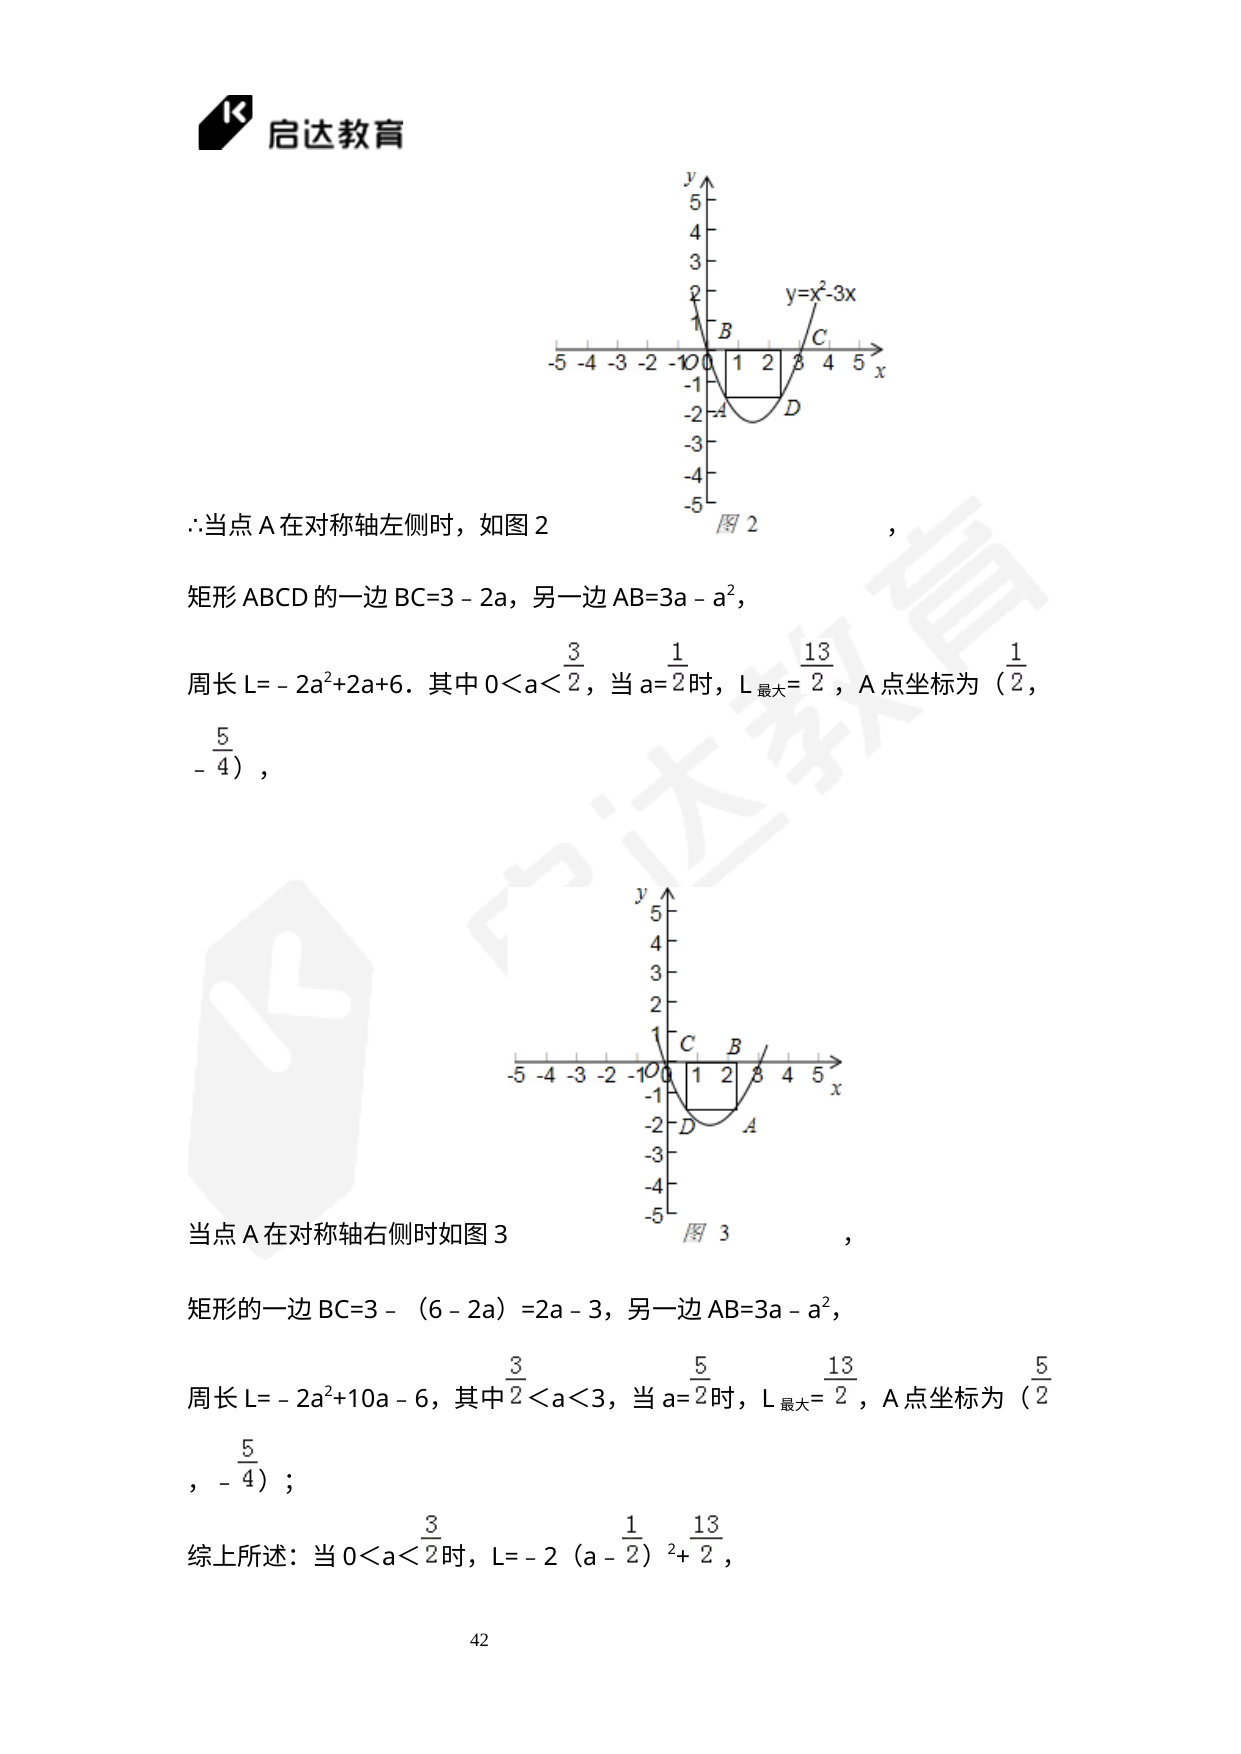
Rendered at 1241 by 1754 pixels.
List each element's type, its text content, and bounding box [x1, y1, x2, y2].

picture [420, 1511, 442, 1566]
picture [667, 638, 688, 694]
picture [507, 887, 843, 1244]
picture [689, 1511, 723, 1566]
picture [198, 95, 404, 150]
picture [505, 1352, 526, 1407]
text 矩形的一边BC=3﹣（6﹣2a）=2a﹣3，另一边AB=3a﹣a2， [187, 1275, 1053, 1340]
picture [563, 638, 584, 694]
picture [800, 638, 834, 694]
picture [237, 1435, 258, 1490]
picture [1006, 638, 1027, 694]
text 矩形ABCD的一边BC=3﹣2a，另一边AB=3a﹣a2， [187, 563, 1053, 628]
picture [824, 1352, 857, 1407]
picture [212, 723, 233, 778]
picture [690, 1352, 711, 1407]
text 周长L=﹣2a2+10a﹣6，其中＜a＜3，当a=时，L最大=，A点坐标为（，﹣）； [187, 1351, 1053, 1500]
picture [622, 1511, 643, 1566]
text 周长L=﹣2a2+2a+6．其中0＜a＜，当a=时，L最大=，A点坐标为（，﹣）， [187, 639, 1053, 788]
text 综上所述：当0＜a＜时，L=﹣2（a﹣）2+， [187, 1511, 1053, 1576]
picture [1031, 1352, 1052, 1407]
picture [548, 172, 887, 535]
